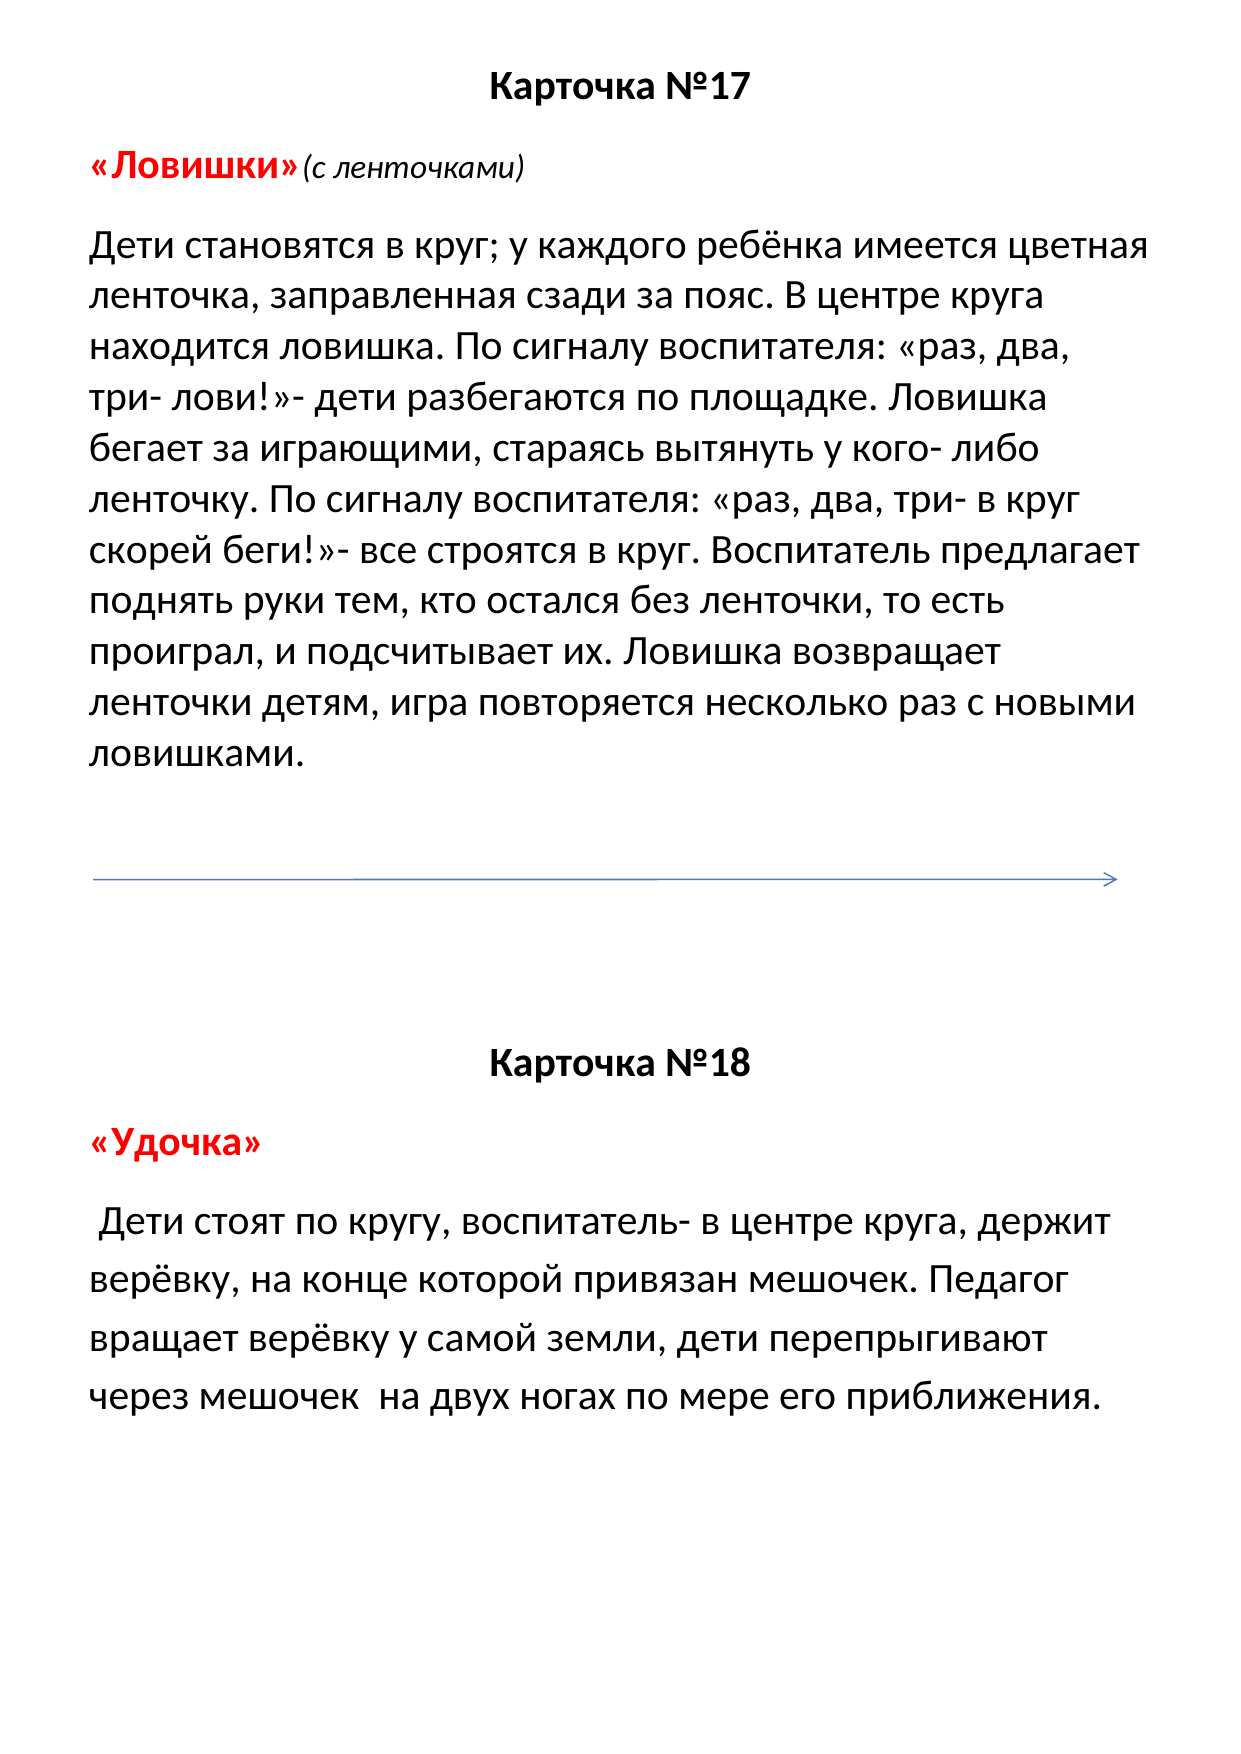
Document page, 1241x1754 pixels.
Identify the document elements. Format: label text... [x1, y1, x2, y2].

text Дети становятся в круг; у каждого ребёнка имеется цветная ленточка, заправленная сзади за пояс. В центре круга находится ловишка. По сигналу воспитателя: «раз, два, три- лови!»- дети разбегаются по площадке. Ловишка бегает за играющими, стараясь вытянуть у кого- либо ленточку. По сигналу воспитателя: «раз, два, три- в круг скорей беги!»- все строятся в круг. Воспитатель предлагает поднять руки тем, кто остался без ленточки, то есть проиграл, и подсчитывает их. Ловишка возвращает ленточки детям, игра повторяется несколько раз с новыми ловишками. [89, 218, 1152, 777]
text Карточка №17 [89, 59, 1152, 110]
text «Удочка» [89, 1115, 1152, 1166]
text Карточка №18 [89, 1036, 1152, 1086]
text Дети стоят по кругу, воспитатель- в центре круга, держит верёвку, на конце которой привязан мешочек. Педагог вращает верёвку у самой земли, дети перепрыгивают через мешочек на двух ногах по мере его приближения. [89, 1194, 1152, 1420]
text «Ловишки»(с ленточками) [89, 138, 1152, 189]
